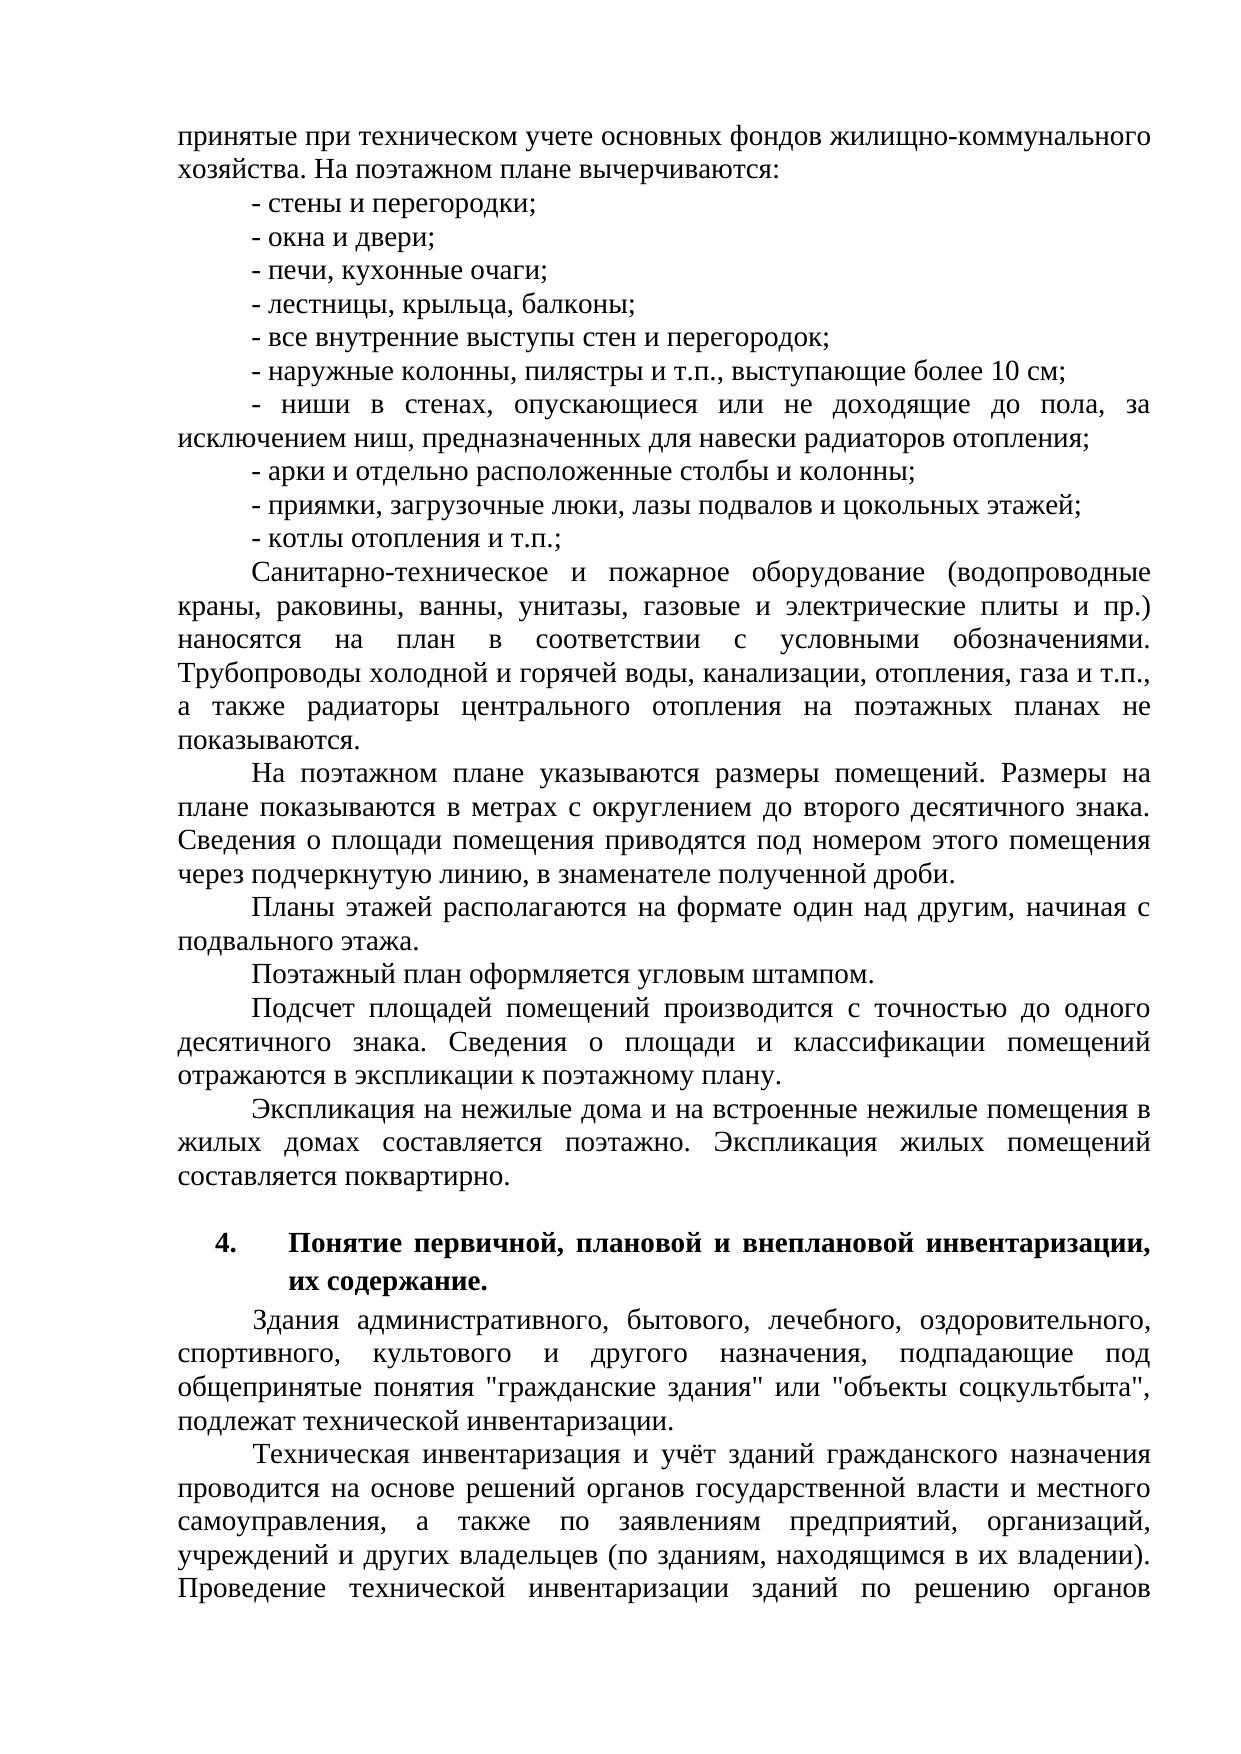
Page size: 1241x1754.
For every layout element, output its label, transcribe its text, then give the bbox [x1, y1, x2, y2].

list Понятие первичной, плановой и внеплановой инвентаризации, их содержание. [215, 1225, 1152, 1297]
text - стены и перегородки; [177, 185, 1152, 219]
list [177, 1436, 1152, 1604]
text Подсчет площадей помещений производится с точностью до одного десятичного знака. Сведения о площади и классификации помещений отражаются в экспликации к поэтажному плану. [177, 990, 1152, 1091]
list Здания административного, бытового, лечебного, оздоровительного, спортивного, культового и другого назначения, подпадающие под общепринятые понятия "гражданские здания" или "объекты соцкультбыта", подлежат технической инвентаризации. [177, 1302, 1152, 1436]
text - ниши в стенах, опускающиеся или не доходящие до пола, за исключением ниш, предназначенных для навески радиаторов отопления; [177, 386, 1152, 453]
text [177, 118, 1152, 185]
text - лестницы, крыльца, балконы; [177, 286, 1152, 319]
text Планы этажей располагаются на формате один над другим, начиная с подвального этажа. [177, 889, 1152, 957]
text - приямки, загрузочные люки, лазы подвалов и цокольных этажей; [177, 487, 1152, 521]
text - печи, кухонные очаги; [177, 252, 1152, 286]
text Санитарно-техническое и пожарное оборудование (водопроводные краны, раковины, ванны, унитазы, газовые и электрические плиты и пр.) наносятся на план в соответствии с условными обозначениями. Трубопроводы холодной и горячей воды, канализации, отопления, газа и т.п., а также радиаторы центрального отопления на поэтажных планах не показываются. [177, 554, 1152, 755]
text - все внутренние выступы стен и перегородок; [177, 319, 1152, 353]
text - наружные колонны, пилястры и т.п., выступающие более 10 см; [177, 353, 1152, 386]
text - арки и отдельно расположенные столбы и колонны; [177, 453, 1152, 487]
text Поэтажный план оформляется угловым штампом. [177, 957, 1152, 990]
text - окна и двери; [177, 219, 1152, 252]
text - котлы отопления и т.п.; [177, 521, 1152, 554]
text Экспликация на нежилые дома и на встроенные нежилые помещения в жилых домах составляется поэтажно. Экспликация жилых помещений составляется поквартирно. [177, 1091, 1152, 1191]
text На поэтажном плане указываются размеры помещений. Размеры на плане показываются в метрах с округлением до второго десятичного знака. Сведения о площади помещения приводятся под номером этого помещения через подчеркнутую линию, в знаменателе полученной дроби. [177, 755, 1152, 889]
